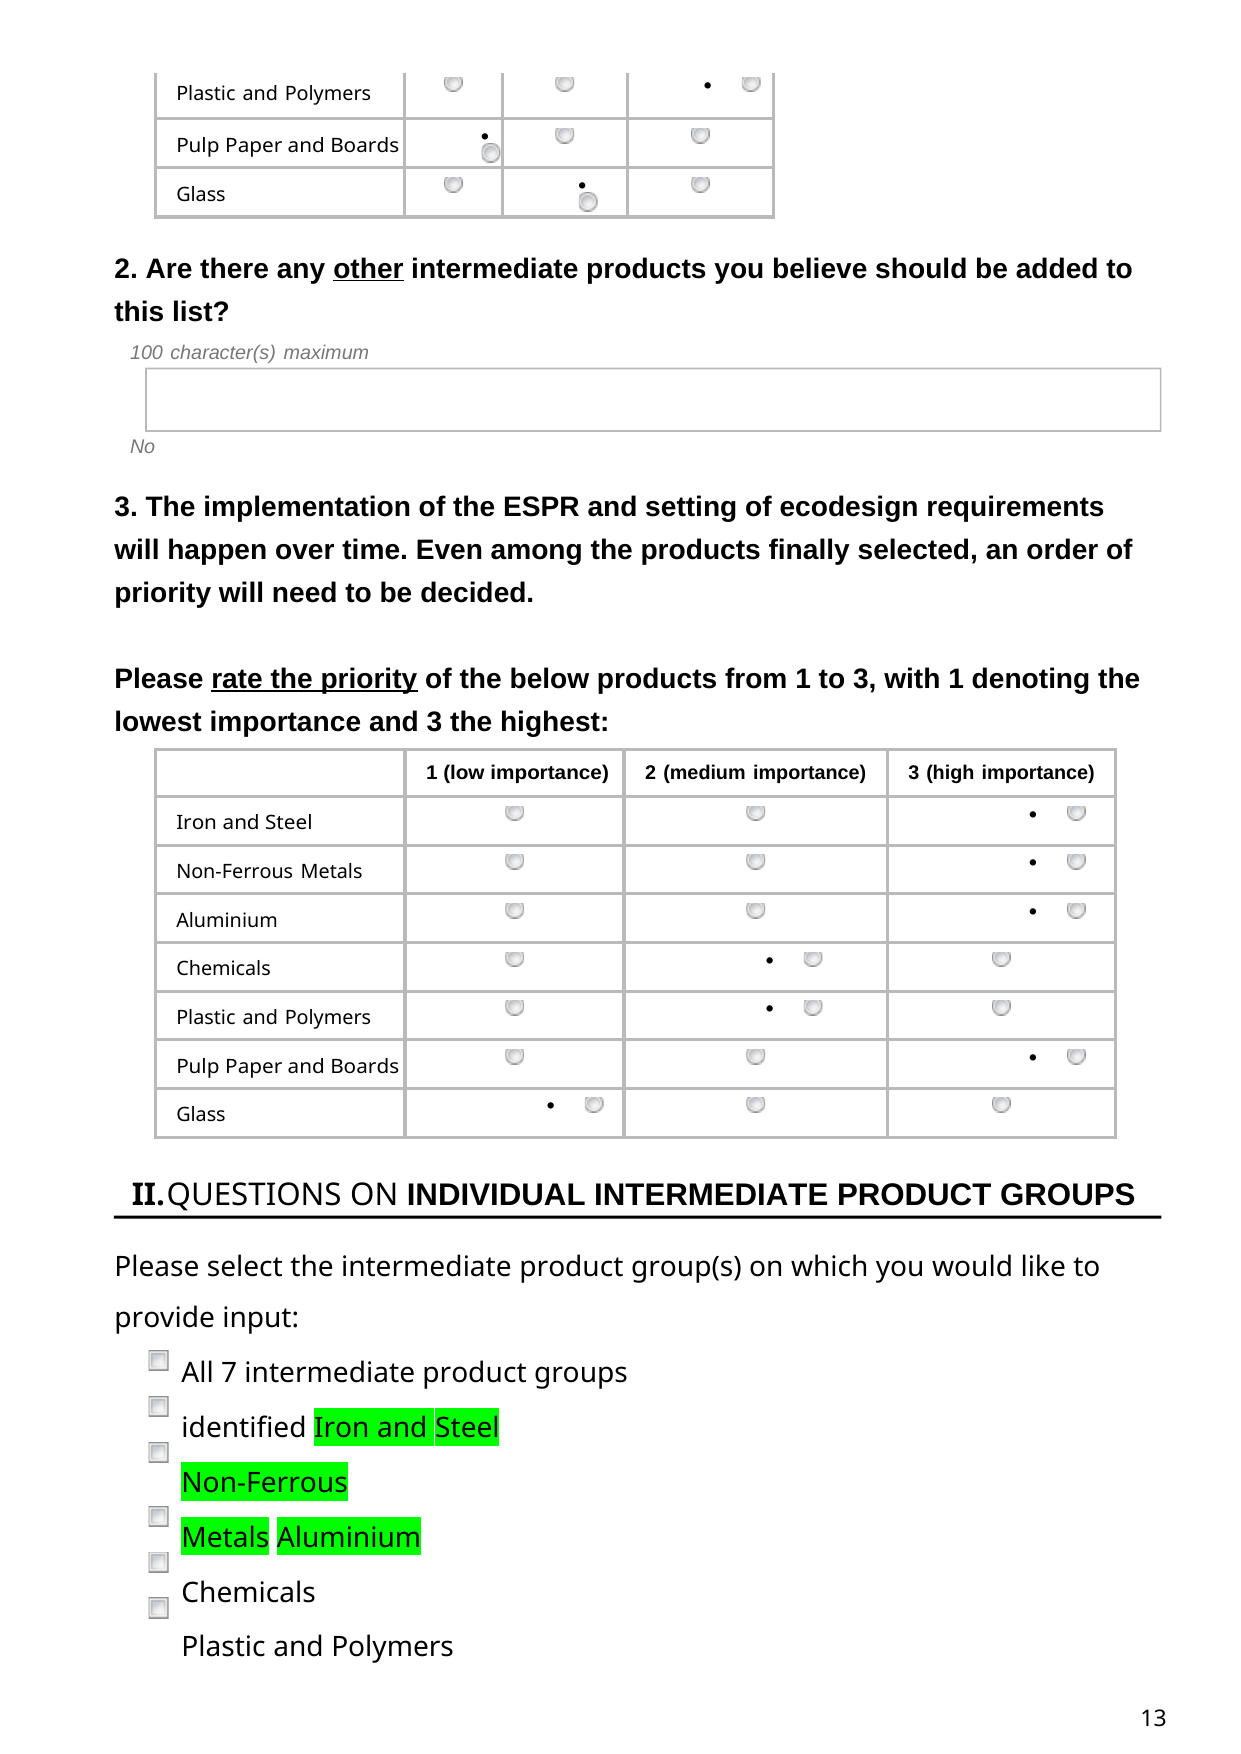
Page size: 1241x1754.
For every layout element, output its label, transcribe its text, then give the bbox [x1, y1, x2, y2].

table_cell [626, 1090, 886, 1136]
table_cell Glass [157, 1090, 403, 1136]
table_cell [626, 847, 886, 892]
picture [1067, 1049, 1086, 1065]
picture [992, 1097, 1011, 1113]
picture [746, 903, 765, 919]
table_cell [407, 944, 622, 989]
picture [741, 77, 761, 92]
picture [578, 192, 598, 212]
picture [555, 128, 575, 144]
picture [148, 1597, 169, 1619]
picture [1067, 903, 1086, 919]
picture [992, 952, 1011, 967]
picture [1067, 854, 1086, 870]
table_cell [407, 1090, 622, 1136]
picture [148, 1506, 169, 1527]
picture [505, 1000, 524, 1016]
list QUESTIONS ON INDIVIDUAL INTERMEDIATE PRODUCT GROUPS [114, 1172, 1180, 1214]
table_header [157, 751, 403, 795]
picture [481, 143, 501, 163]
picture [691, 177, 710, 193]
list The implementation of the ESPR and setting of ecodesign requirements will happen over time. Even among the products finally selected, an order of priority will need to be decided. [114, 490, 1133, 608]
table_cell [889, 1041, 1114, 1087]
table_cell [407, 993, 622, 1038]
picture [505, 903, 524, 919]
picture [444, 177, 463, 193]
table_header 2 (medium importance) [626, 751, 886, 795]
table_cell [889, 895, 1114, 941]
picture [505, 1049, 524, 1065]
picture [148, 1396, 169, 1417]
picture [148, 1552, 169, 1573]
table_cell [626, 895, 886, 941]
table_cell Chemicals [157, 944, 403, 989]
picture [992, 1000, 1011, 1016]
text Please select the intermediate product group(s) on which you would like to provide input: [114, 1246, 1180, 1335]
table_cell [626, 798, 886, 844]
table_header [629, 73, 772, 117]
table_cell [406, 169, 501, 215]
table_cell [504, 120, 626, 166]
table_cell [629, 169, 772, 215]
table_cell [889, 944, 1114, 989]
table_cell Plastic and Polymers [157, 993, 403, 1038]
table_cell [626, 1041, 886, 1087]
picture [505, 806, 524, 821]
picture [1067, 806, 1086, 821]
table_cell [504, 169, 626, 215]
text All 7 intermediate product groups identified Iron and Steel [181, 1353, 716, 1446]
list Are there any other intermediate products you believe should be added to this list? [114, 252, 1133, 327]
text No [130, 366, 1180, 458]
table_cell Pulp Paper and Boards [157, 1041, 403, 1087]
table_cell Aluminium [157, 895, 403, 941]
text Please rate the priority of the below products from 1 to 3, with 1 denoting the lowest importance and 3 the highest: [114, 662, 1142, 737]
table_cell [889, 847, 1114, 892]
table_cell Non-Ferrous Metals [157, 847, 403, 892]
picture [148, 1350, 169, 1371]
table_cell [407, 1041, 622, 1087]
table_cell Glass [157, 169, 403, 215]
table_cell [889, 1090, 1114, 1136]
picture [444, 77, 463, 92]
picture [746, 1049, 765, 1065]
table_header [406, 73, 501, 117]
table_header Plastic and Polymers [157, 73, 403, 117]
picture [148, 1442, 169, 1463]
table_cell [626, 944, 886, 989]
table_header [504, 73, 626, 117]
table_cell [406, 120, 501, 166]
table_header 3 (high importance) [889, 751, 1114, 795]
table_cell [407, 847, 622, 892]
table_cell [407, 798, 622, 844]
text Non-Ferrous Metals Aluminium Chemicals [181, 1462, 431, 1610]
picture [746, 1097, 765, 1113]
picture [691, 128, 710, 144]
table_cell [889, 993, 1114, 1038]
table_cell Pulp Paper and Boards [157, 120, 403, 166]
picture [505, 854, 524, 870]
picture [746, 854, 765, 870]
picture [803, 1000, 823, 1016]
table_cell [629, 120, 772, 166]
table_cell [626, 993, 886, 1038]
text Plastic and Polymers [181, 1627, 1180, 1665]
picture [505, 952, 524, 967]
table_cell Iron and Steel [157, 798, 403, 844]
picture [555, 77, 575, 92]
picture [803, 952, 823, 967]
table_cell [407, 895, 622, 941]
picture [746, 806, 765, 821]
table_header 1 (low importance) [407, 751, 622, 795]
table_cell [889, 798, 1114, 844]
picture [584, 1097, 604, 1113]
text 100 character(s) maximum [130, 341, 1180, 363]
